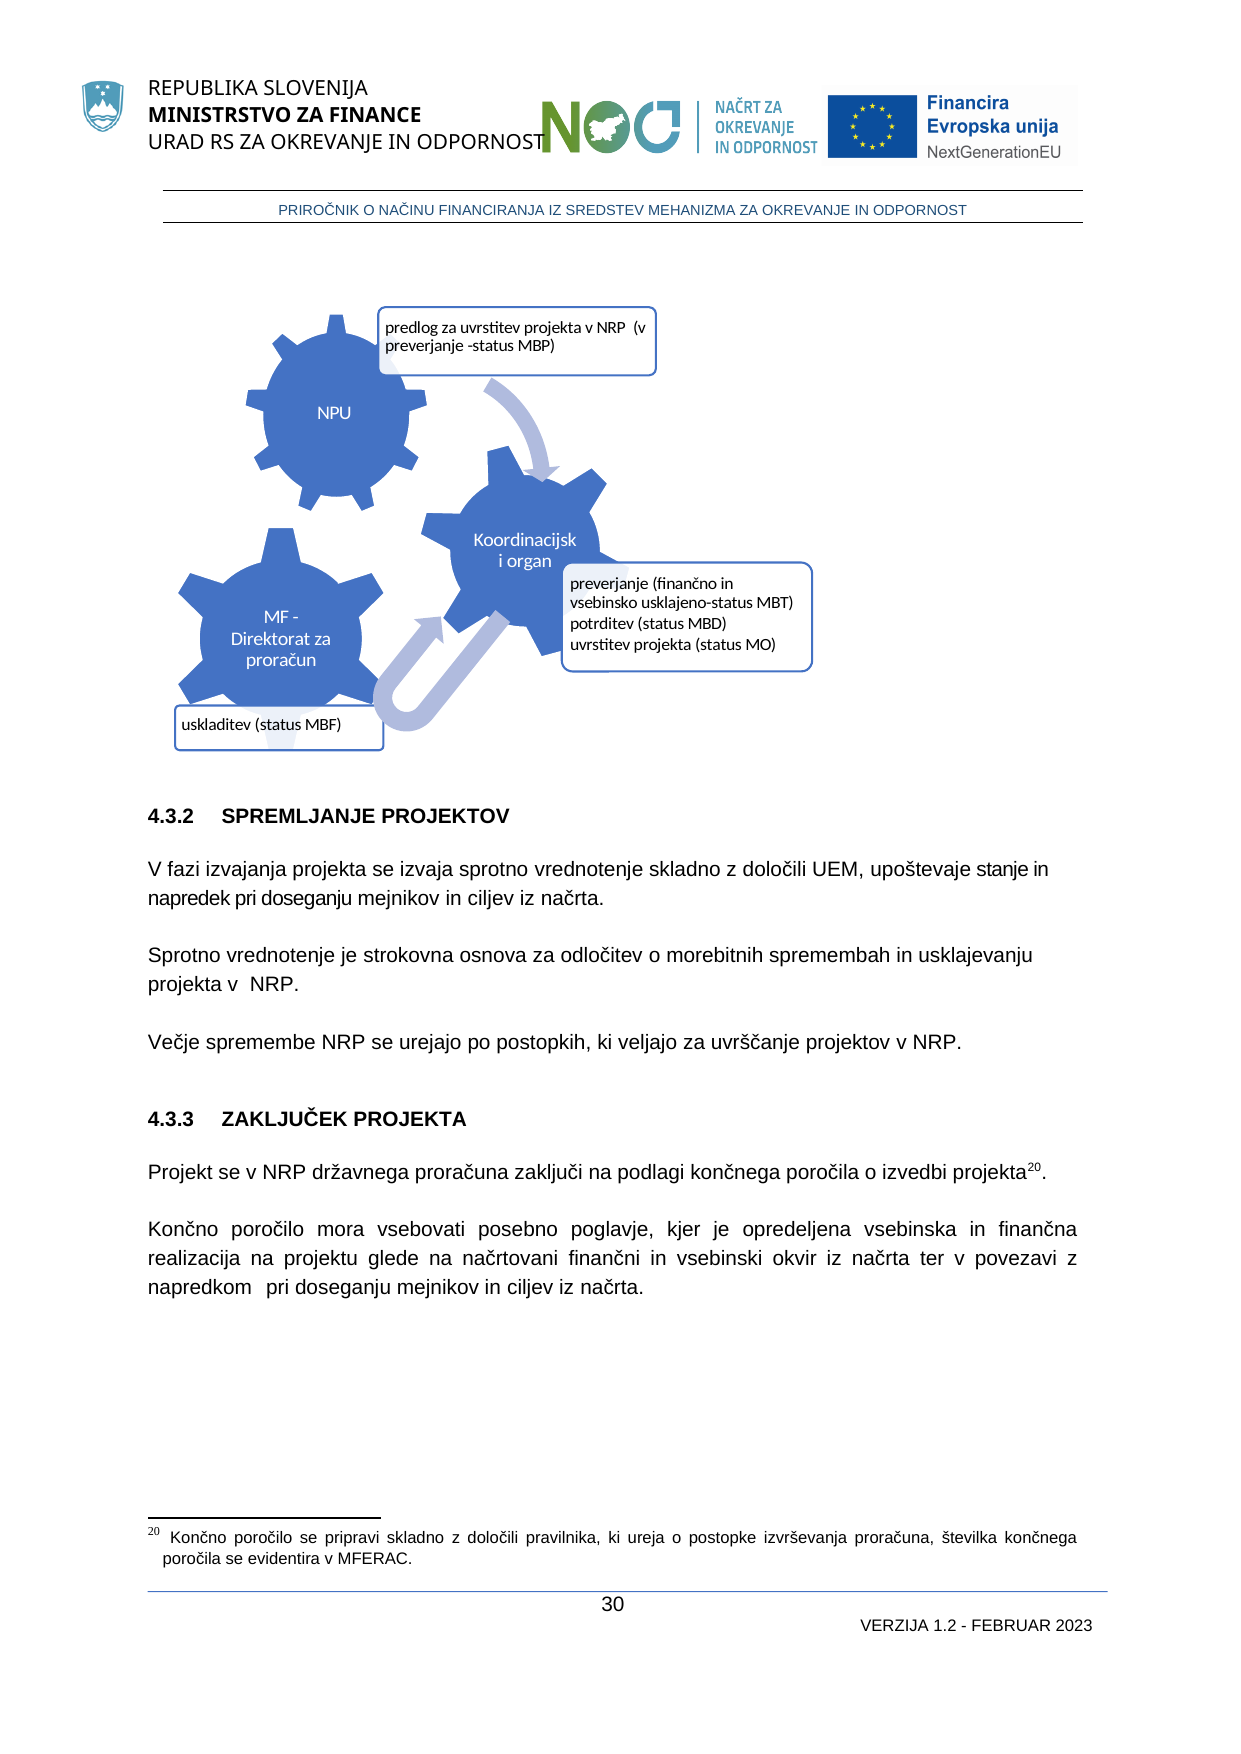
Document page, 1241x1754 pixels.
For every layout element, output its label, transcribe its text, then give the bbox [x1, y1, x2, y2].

subtitle spremljanje projektov [148, 804, 1078, 828]
text Sprotno vrednotenje je strokovna osnova za odločitev o morebitnih spremembah in usklajevanju projekta v NRP. [148, 943, 1081, 996]
text Končno poročilo mora vsebovati posebno poglavje, kjer je opredeljena vsebinska in finančna realizacija na projektu glede na načrtovani finančni in vsebinski okvir iz načrta ter v povezavi z napredkom pri doseganju mejnikov in ciljev iz načrta. [148, 1217, 1078, 1299]
text Večje spremembe NRP se urejajo po postopkih, ki veljajo za uvrščanje projektov v NRP. [148, 1029, 1081, 1053]
text V fazi izvajanja projekta se izvaja sprotno vrednotenje skladno z določili UEM, upoštevaje stanje in napredek pri doseganju mejnikov in ciljev iz načrta. [148, 857, 1081, 909]
subtitle ZAKLJUČEK PROJEKTA [148, 1107, 1078, 1131]
picture [821, 85, 1078, 166]
picture [76, 75, 127, 132]
picture [542, 95, 818, 155]
text Projekt se v NRP državnega proračuna zaključi na podlagi končnega poročila o izvedbi projekta. [148, 1160, 1078, 1184]
